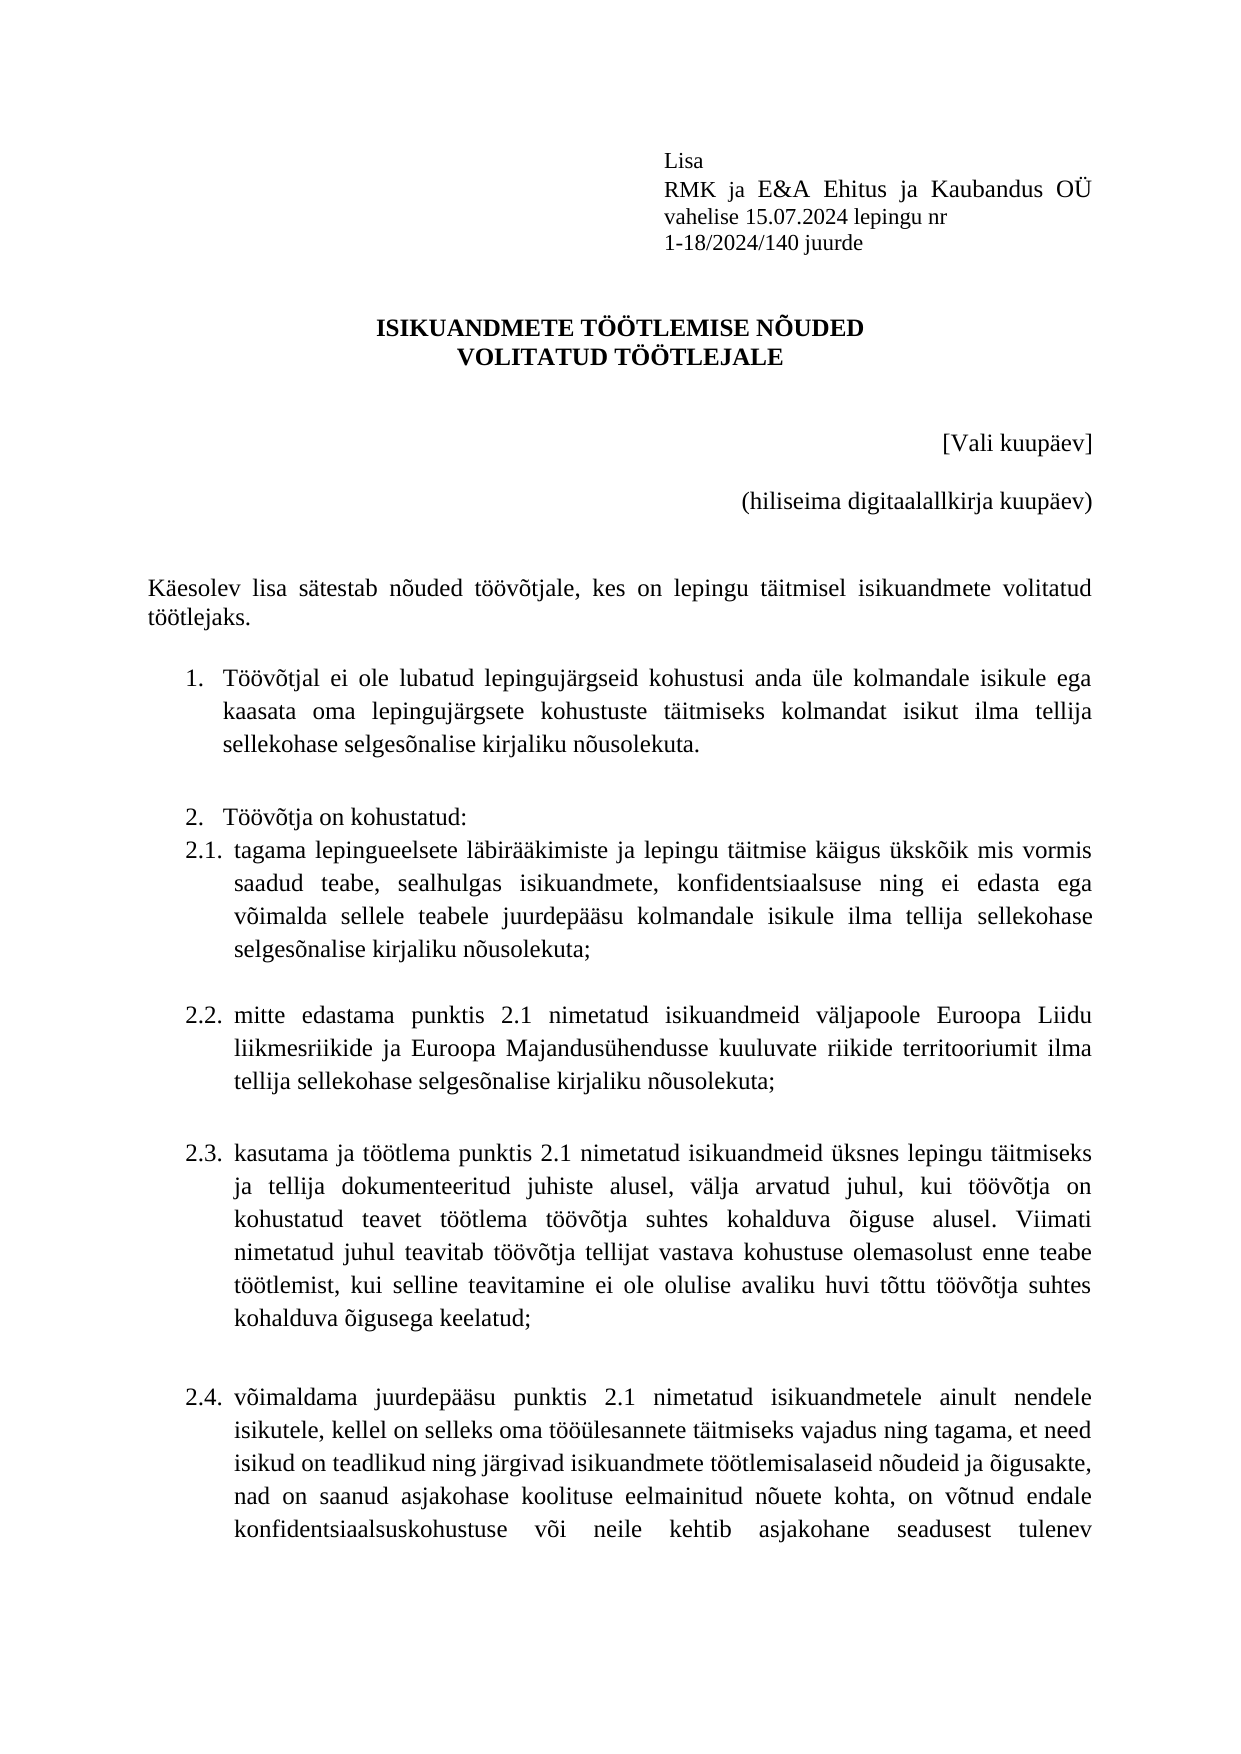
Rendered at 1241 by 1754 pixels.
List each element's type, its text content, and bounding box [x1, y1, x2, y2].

text VOLITATUD TÖÖTLEJALE [148, 342, 1093, 370]
text 1-18/2024/140 juurde [664, 229, 1093, 255]
text Lisa [590, 148, 1093, 174]
text (hiliseima digitaalallkirja kuupäev) [148, 486, 1093, 515]
text RMK ja E&A Ehitus ja Kaubandus OÜ vahelise lepingu nr [664, 174, 1093, 229]
text Käesolev lisa sätestab nõuded töövõtjale, kes on lepingu täitmisel isikuandmete volitatud töötlejaks. [148, 573, 1093, 630]
list Töövõtja on kohustatud: [185, 802, 1093, 831]
list mitte edastama punktis 2.1 nimetatud isikuandmeid väljapoole Euroopa Liidu liikmesriikide ja Euroopa Majandusühendusse kuuluvate riikide territooriumit ilma tellija sellekohase selgesõnalise kirjaliku nõusolekuta; [185, 1000, 1093, 1095]
list kasutama ja töötlema punktis 2.1 nimetatud isikuandmeid üksnes lepingu täitmiseks ja tellija dokumenteeritud juhiste alusel, välja arvatud juhul, kui töövõtja on kohustatud teavet töötlema töövõtja suhtes kohalduva õiguse alusel. Viimati nimetatud juhul teavitab töövõtja tellijat vastava kohustuse olemasolust enne teabe töötlemist, kui selline teavitamine ei ole olulise avaliku huvi tõttu töövõtja suhtes kohalduva õigusega keelatud; [185, 1138, 1093, 1332]
list Töövõtjal ei ole lubatud lepingujärgseid kohustusi anda üle kolmandale isikule ega kaasata oma lepingujärgsete kohustuste täitmiseks kolmandat isikut ilma tellija sellekohase selgesõnalise kirjaliku nõusolekuta. [185, 663, 1093, 758]
list tagama lepingueelsete läbirääkimiste ja lepingu täitmise käigus ükskõik mis vormis saadud teabe, sealhulgas isikuandmete, konfidentsiaalsuse ning ei edasta ega võimalda sellele teabele juurdepääsu kolmandale isikule ilma tellija sellekohase selgesõnalise kirjaliku nõusolekuta; [185, 835, 1093, 963]
text ISIKUANDMETE TÖÖTLEMISE NÕUDED [148, 313, 1093, 342]
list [185, 1382, 1093, 1543]
